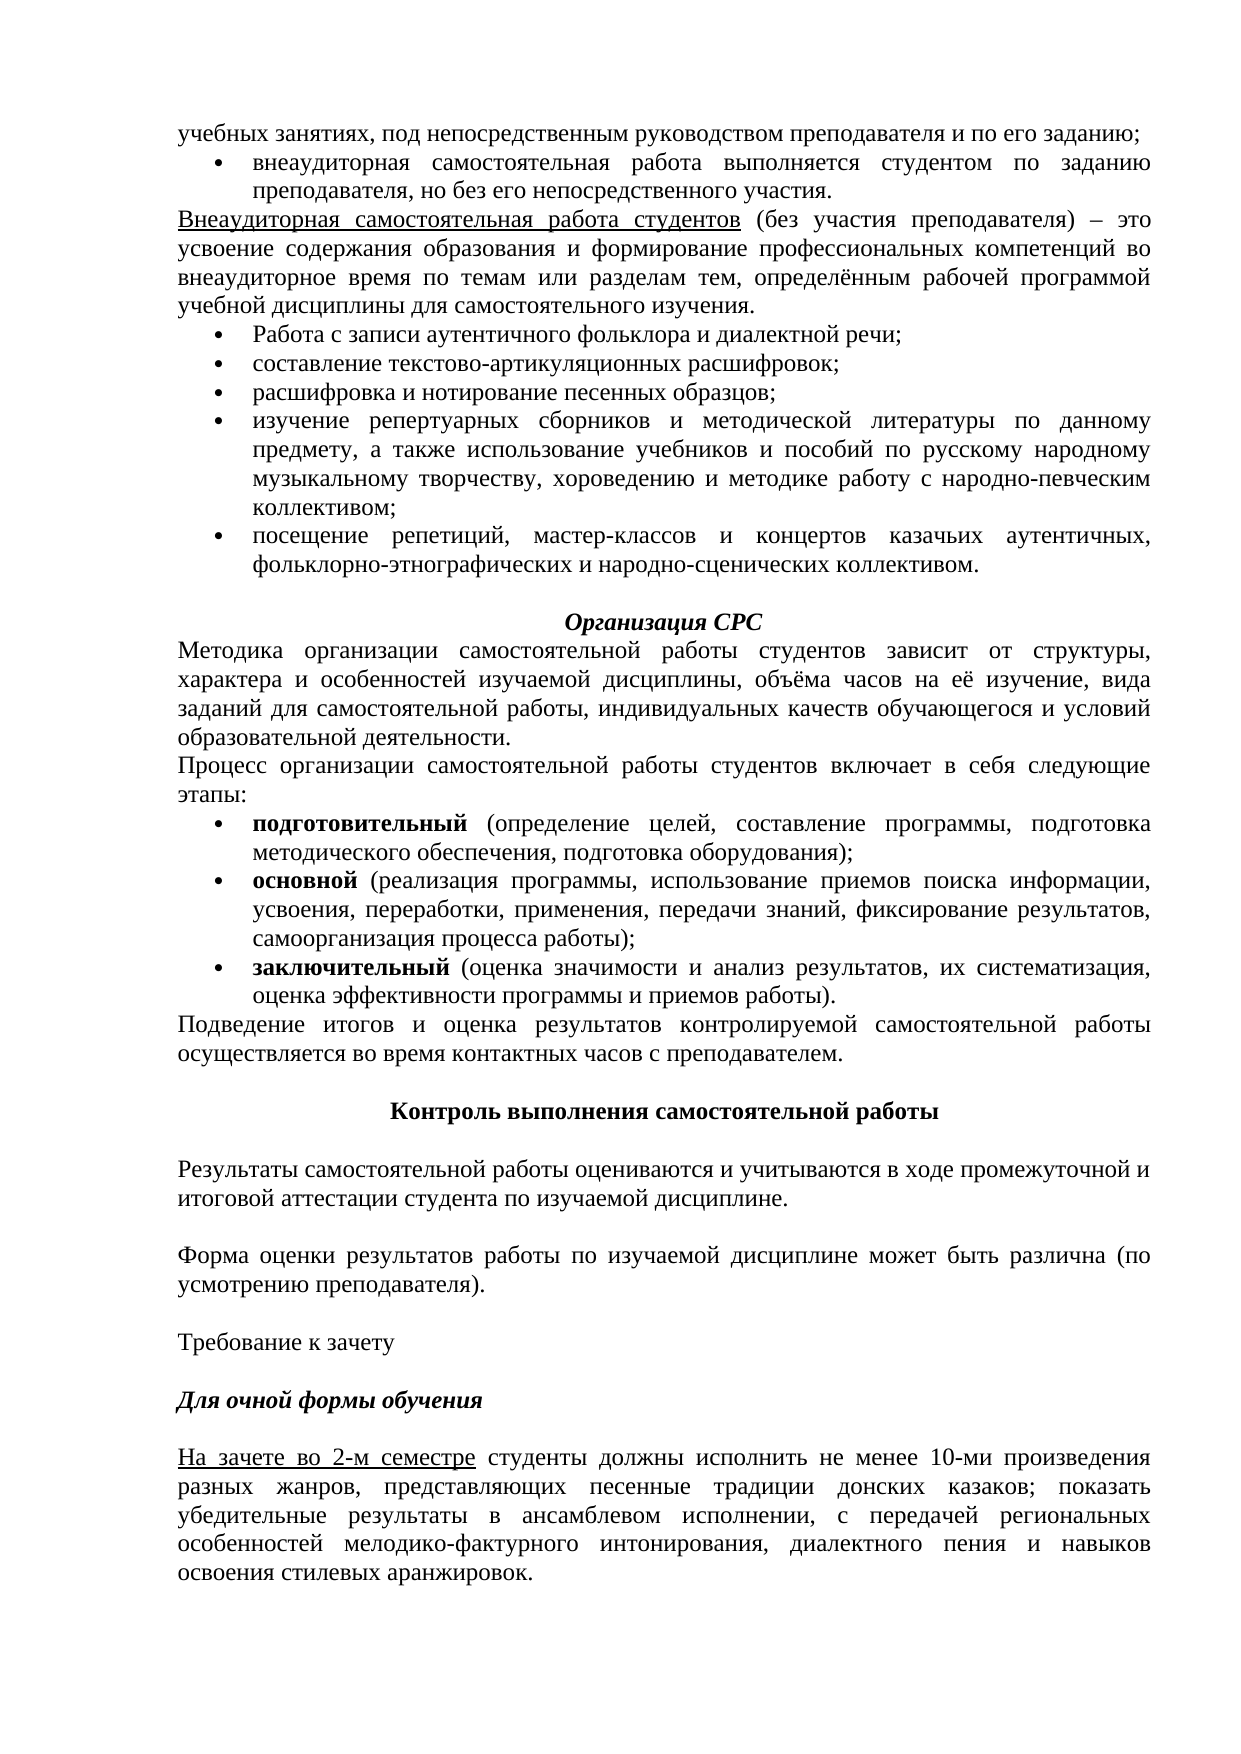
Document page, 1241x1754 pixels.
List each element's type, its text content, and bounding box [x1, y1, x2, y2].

text Подведение итогов и оценка результатов контролируемой самостоятельной работы осуществляется во время контактных часов с преподавателем. [177, 1009, 1152, 1067]
text Внеаудиторная самостоятельная работа студентов (без участия преподавателя) – это усвоение содержания образования и формирование профессиональных компетенций во внеаудиторное время по темам или разделам тем, определённым рабочей программой учебной дисциплины для самостоятельного изучения. [177, 204, 1152, 319]
text Процесс организации самостоятельной работы студентов включает в себя следующие этапы: [177, 751, 1152, 808]
list изучение репертуарных сборников и методической литературы по данному предмету, а также использование учебников и пособий по русскому народному музыкальному творчеству, хороведению и методике работу с народно-певческим коллективом; [215, 406, 1152, 521]
text учебных занятиях, под непосредственным руководством преподавателя и по его заданию; [177, 118, 1152, 147]
list подготовительный (определение целей, составление программы, подготовка методического обеспечения, подготовка оборудования); [215, 808, 1152, 866]
list основной (реализация программы, использование приемов поиска информации, усвоения, переработки, применения, передачи знаний, фиксирование результатов, самоорганизация процесса работы); [215, 866, 1152, 952]
list посещение репетиций, мастер-классов и концертов казачьих аутентичных, фольклорно-этнографических и народно-сценических коллективом. [215, 521, 1152, 578]
list составление текстово-артикуляционных расшифровок; [215, 348, 1152, 377]
text Методика организации самостоятельной работы студентов зависит от структуры, характера и особенностей изучаемой дисциплины, объёма часов на её изучение, вида заданий для самостоятельной работы, индивидуальных качеств обучающегося и условий образовательной деятельности. [177, 636, 1152, 751]
text На зачете во 2-м семестре студенты должны исполнить не менее 10-ми произведения разных жанров, представляющих песенные традиции донских казаков; показать убедительные результаты в ансамблевом исполнении, с передачей региональных особенностей мелодико-фактурного интонирования, диалектного пения и навыков освоения стилевых аранжировок. [177, 1442, 1152, 1586]
list заключительный (оценка значимости и анализ результатов, их систематизация, оценка эффективности программы и приемов работы). [215, 952, 1152, 1009]
list Работа с записи аутентичного фольклора и диалектной речи; [215, 319, 1152, 348]
text Контроль выполнения самостоятельной работы [177, 1096, 1152, 1125]
text Форма оценки результатов работы по изучаемой дисциплине может быть различна (по усмотрению преподавателя). [177, 1241, 1152, 1298]
text Для очной формы обучения [177, 1385, 1152, 1413]
list расшифровка и нотирование песенных образцов; [215, 377, 1152, 406]
text Требование к зачету [177, 1327, 1152, 1356]
text Организация СРС [177, 607, 1152, 636]
text Результаты самостоятельной работы оцениваются и учитываются в ходе промежуточной и итоговой аттестации студента по изучаемой дисциплине. [177, 1154, 1152, 1211]
list внеаудиторная самостоятельная работа выполняется студентом по заданию преподавателя, но без его непосредственного участия. [215, 147, 1152, 204]
